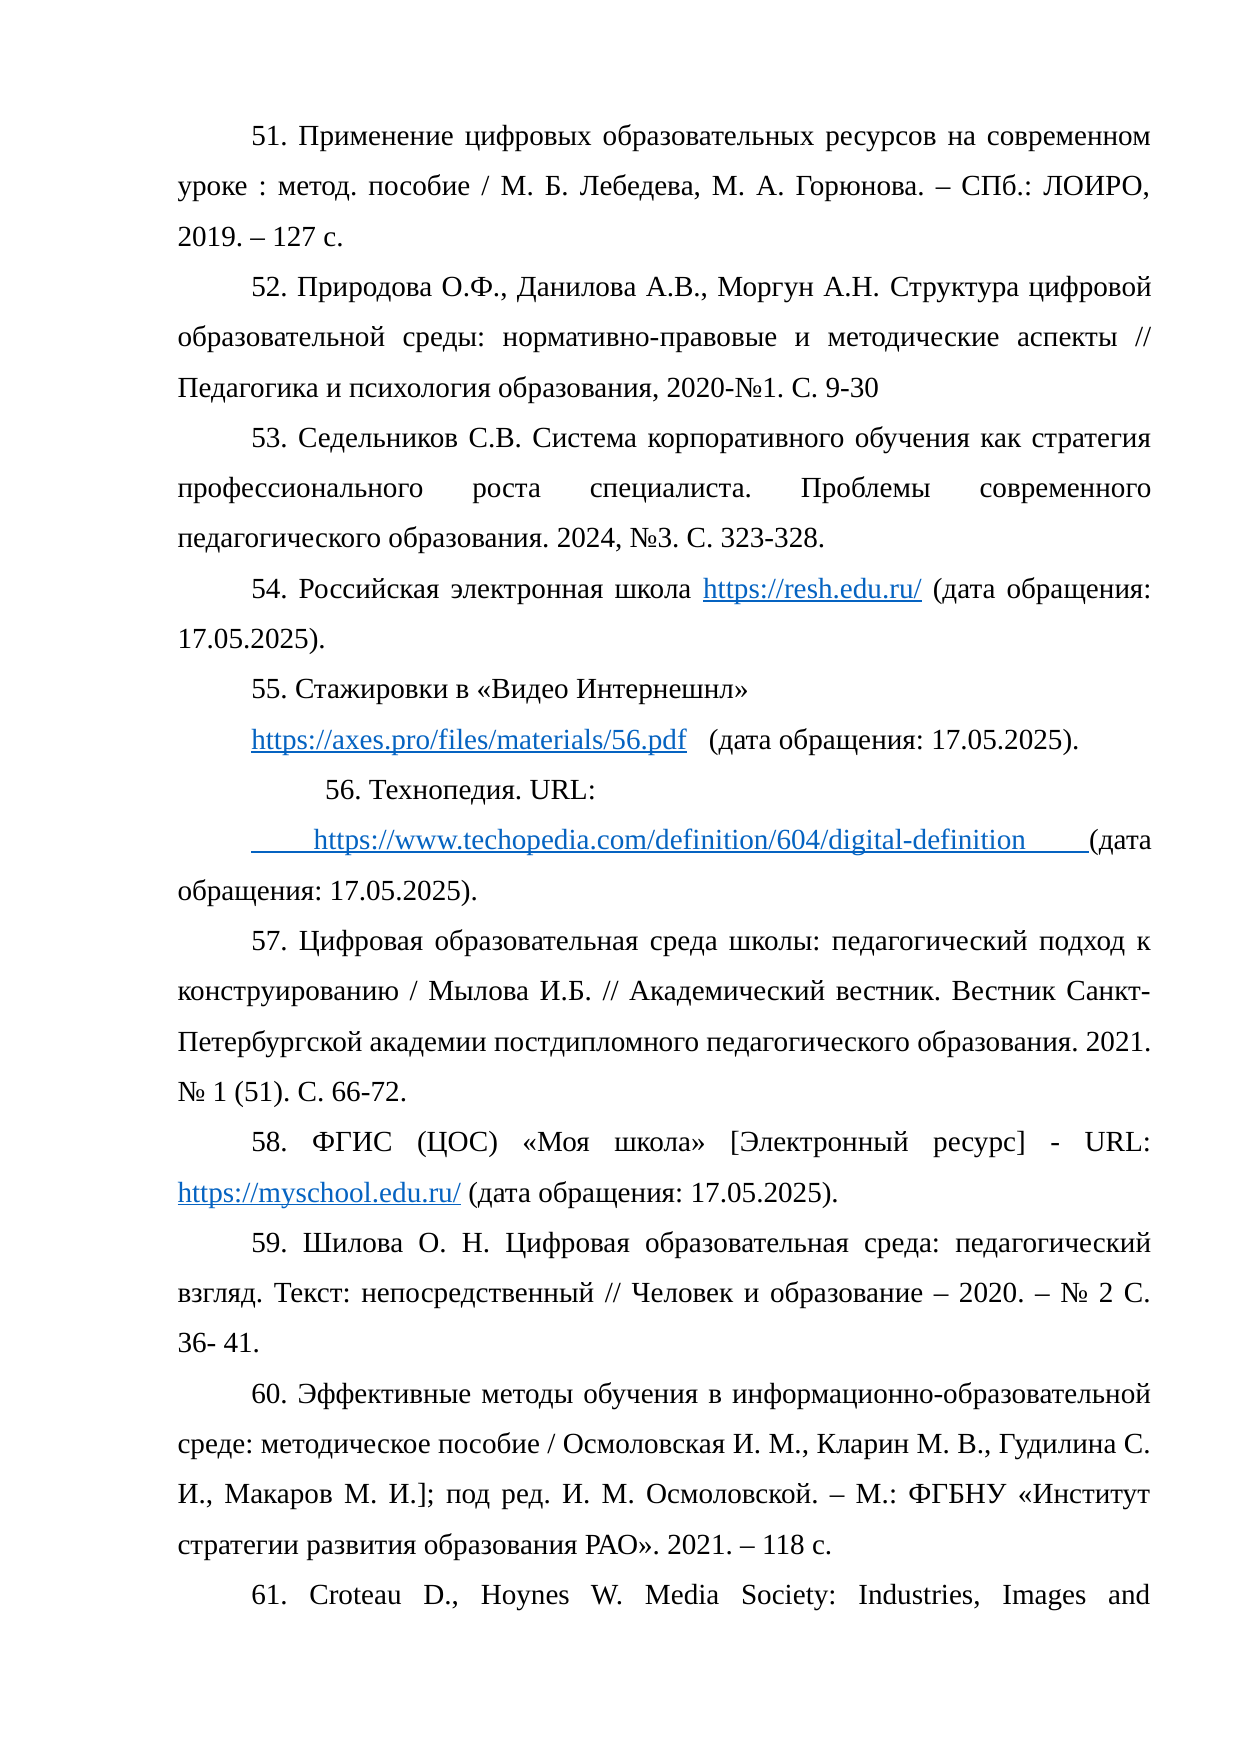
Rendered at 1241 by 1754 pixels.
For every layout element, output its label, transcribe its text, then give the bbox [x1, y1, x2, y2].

text 58. ФГИС (ЦОС) «Моя школа» [Электронный ресурс] - URL: https://myschool.edu.ru/ (дата обращения: 17.05.2025). [177, 1124, 1152, 1208]
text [177, 1577, 1152, 1611]
text 60. Эффективные методы обучения в информационно-образовательной среде: методическое пособие / Осмоловская И. М., Кларин М. В., Гудилина С. И., Макаров М. И.]; под ред. И. М. Осмоловской. – М.: ФГБНУ «Институт стратегии развития образования РАО». 2021. – 118 с. [177, 1376, 1152, 1560]
text 51. Применение цифровых образовательных ресурсов на современном уроке : метод. пособие / М. Б. Лебедева, М. А. Горюнова. – СПб.: ЛОИРО, 2019. – 127 с. [177, 118, 1152, 252]
text 55. Стажировки в «Видео Интернешнл» [177, 672, 1152, 705]
text 57. Цифровая образовательная среда школы: педагогический подход к конструированию / Мылова И.Б. // Академический вестник. Вестник Санкт-Петербургской академии постдипломного педагогического образования. 2021. № 1 (51). С. 66-72. [177, 923, 1152, 1108]
text 53. Седельников С.В. Система корпоративного обучения как стратегия профессионального роста специалиста. Проблемы современного педагогического образования. 2024, №3. С. 323-328. [177, 420, 1152, 554]
text https://www.techopedia.com/definition/604/digital-definition (дата обращения: 17.05.2025). [177, 822, 1152, 906]
text 52. Природова О.Ф., Данилова А.В., Моргун А.Н. Структура цифровой образовательной среды: нормативно-правовые и методические аспекты // Педагогика и психология образования, 2020-№1. С. 9-30 [177, 269, 1152, 403]
text https://axes.pro/files/materials/56.pdf (дата обращения: 17.05.2025). [177, 722, 1152, 755]
text 56. Технопедия. URL: [251, 772, 1152, 806]
text 59. Шилова О. Н. Цифровая образовательная среда: педагогический взгляд. Текст: непосредственный // Человек и образование – 2020. – № 2 С. 36- 41. [177, 1225, 1152, 1359]
text 54. Российская электронная школа https://resh.edu.ru/ (дата обращения: 17.05.2025). [177, 571, 1152, 655]
